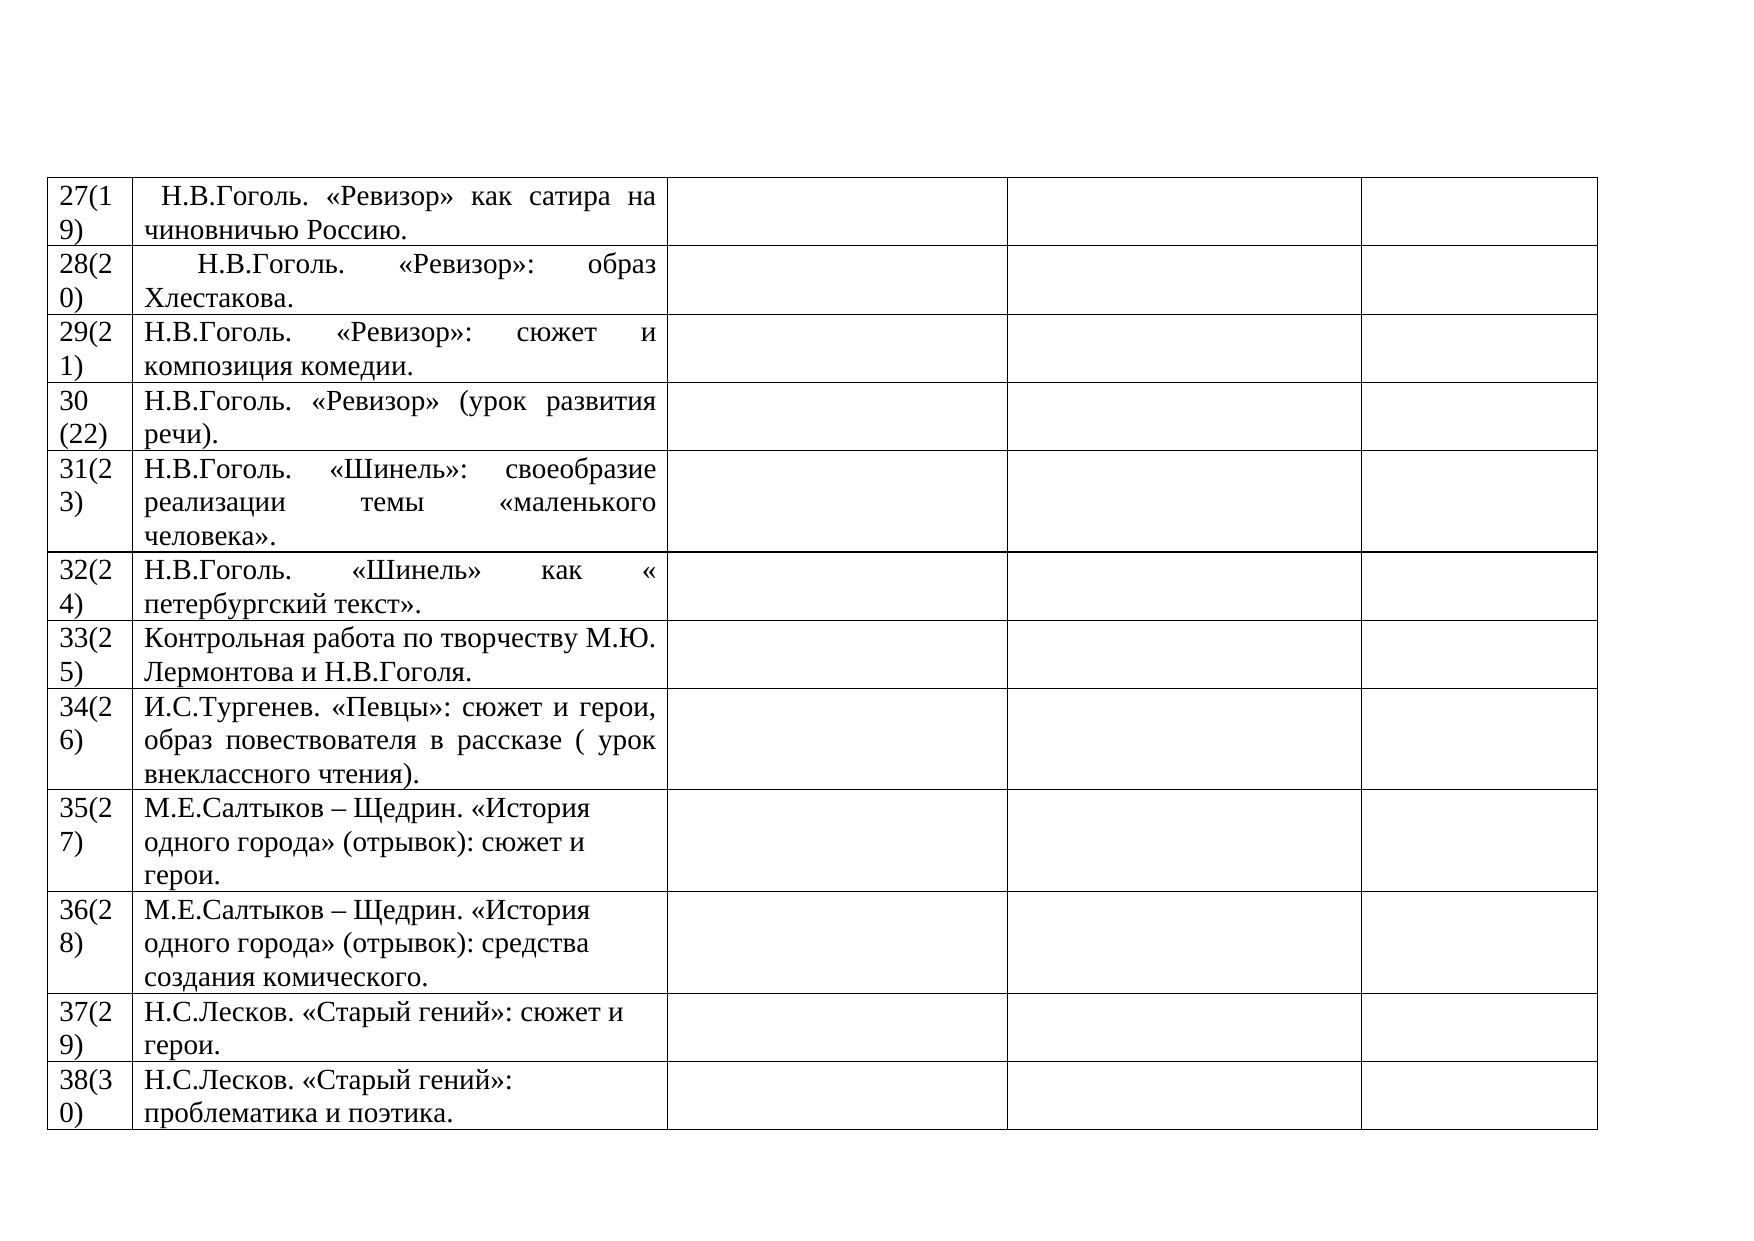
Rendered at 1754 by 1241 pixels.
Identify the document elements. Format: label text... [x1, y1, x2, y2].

table_cell [668, 621, 1007, 688]
table_cell 38(30) [48, 1062, 132, 1129]
table_cell Н.С.Лесков. «Старый гений»: проблематика и поэтика. [133, 1062, 667, 1129]
table_cell [668, 689, 1007, 789]
table_cell Н.В.Гоголь. «Ревизор»: сюжет и композиция комедии. [133, 315, 667, 382]
table_cell 33(25) [48, 621, 132, 688]
table_cell [1362, 689, 1597, 789]
table_cell И.С.Тургенев. «Певцы»: сюжет и герои, образ повествователя в рассказе ( урок внеклассного чтения). [133, 689, 667, 789]
table_cell [668, 994, 1007, 1061]
table_cell [1008, 553, 1361, 619]
table_cell [668, 790, 1007, 891]
table_cell [1362, 315, 1597, 382]
table_cell [668, 246, 1007, 313]
table_cell [1362, 621, 1597, 688]
table_cell 31(23) [48, 451, 132, 551]
table_cell Н.В.Гоголь. «Шинель»: своеобразие реализации темы «маленького человека». [133, 451, 667, 551]
table_cell [668, 553, 1007, 619]
table_cell [668, 1062, 1007, 1129]
table_cell [1008, 246, 1361, 313]
table_cell [1008, 790, 1361, 891]
table_cell Н.В.Гоголь. «Ревизор» (урок развития речи). [133, 383, 667, 450]
table_cell [1008, 383, 1361, 450]
table_cell [1362, 451, 1597, 551]
table_cell Н.С.Лесков. «Старый гений»: сюжет и герои. [133, 994, 667, 1061]
table_cell [1008, 315, 1361, 382]
table_cell [1362, 790, 1597, 891]
table_cell Контрольная работа по творчеству М.Ю. Лермонтова и Н.В.Гоголя. [133, 621, 667, 688]
table_cell [1008, 892, 1361, 993]
table_cell 34(26) [48, 689, 132, 789]
table_cell М.Е.Салтыков – Щедрин. «История одного города» (отрывок): сюжет и герои. [133, 790, 667, 891]
table_cell [1008, 621, 1361, 688]
table_cell [1362, 553, 1597, 619]
table_cell [668, 315, 1007, 382]
table_cell [1008, 178, 1361, 245]
table_cell [1362, 383, 1597, 450]
table_cell [1008, 994, 1361, 1061]
table_cell [668, 383, 1007, 450]
table_cell 37(29) [48, 994, 132, 1061]
table_cell [668, 892, 1007, 993]
table_cell [1008, 1062, 1361, 1129]
table_cell 28(20) [48, 246, 132, 313]
table_cell 27(19) [48, 178, 132, 245]
table_cell [1362, 892, 1597, 993]
table_cell Н.В.Гоголь. «Шинель» как « петербургский текст». [133, 553, 667, 619]
table_cell 36(28) [48, 892, 132, 993]
table_cell [1362, 994, 1597, 1061]
table_cell 30 (22) [48, 383, 132, 450]
table_cell Н.В.Гоголь. «Ревизор» как сатира на чиновничью Россию. [133, 178, 667, 245]
table_cell М.Е.Салтыков – Щедрин. «История одного города» (отрывок): средства создания комического. [133, 892, 667, 993]
table_cell [1362, 246, 1597, 313]
table_cell [668, 178, 1007, 245]
table_cell [1008, 689, 1361, 789]
table_cell [1362, 178, 1597, 245]
table_cell 35(27) [48, 790, 132, 891]
table_cell Н.В.Гоголь. «Ревизор»: образ Хлестакова. [133, 246, 667, 313]
table_cell 29(21) [48, 315, 132, 382]
table_cell [1008, 451, 1361, 551]
table_cell 32(24) [48, 553, 132, 619]
table_cell [1362, 1062, 1597, 1129]
table_cell [668, 451, 1007, 551]
